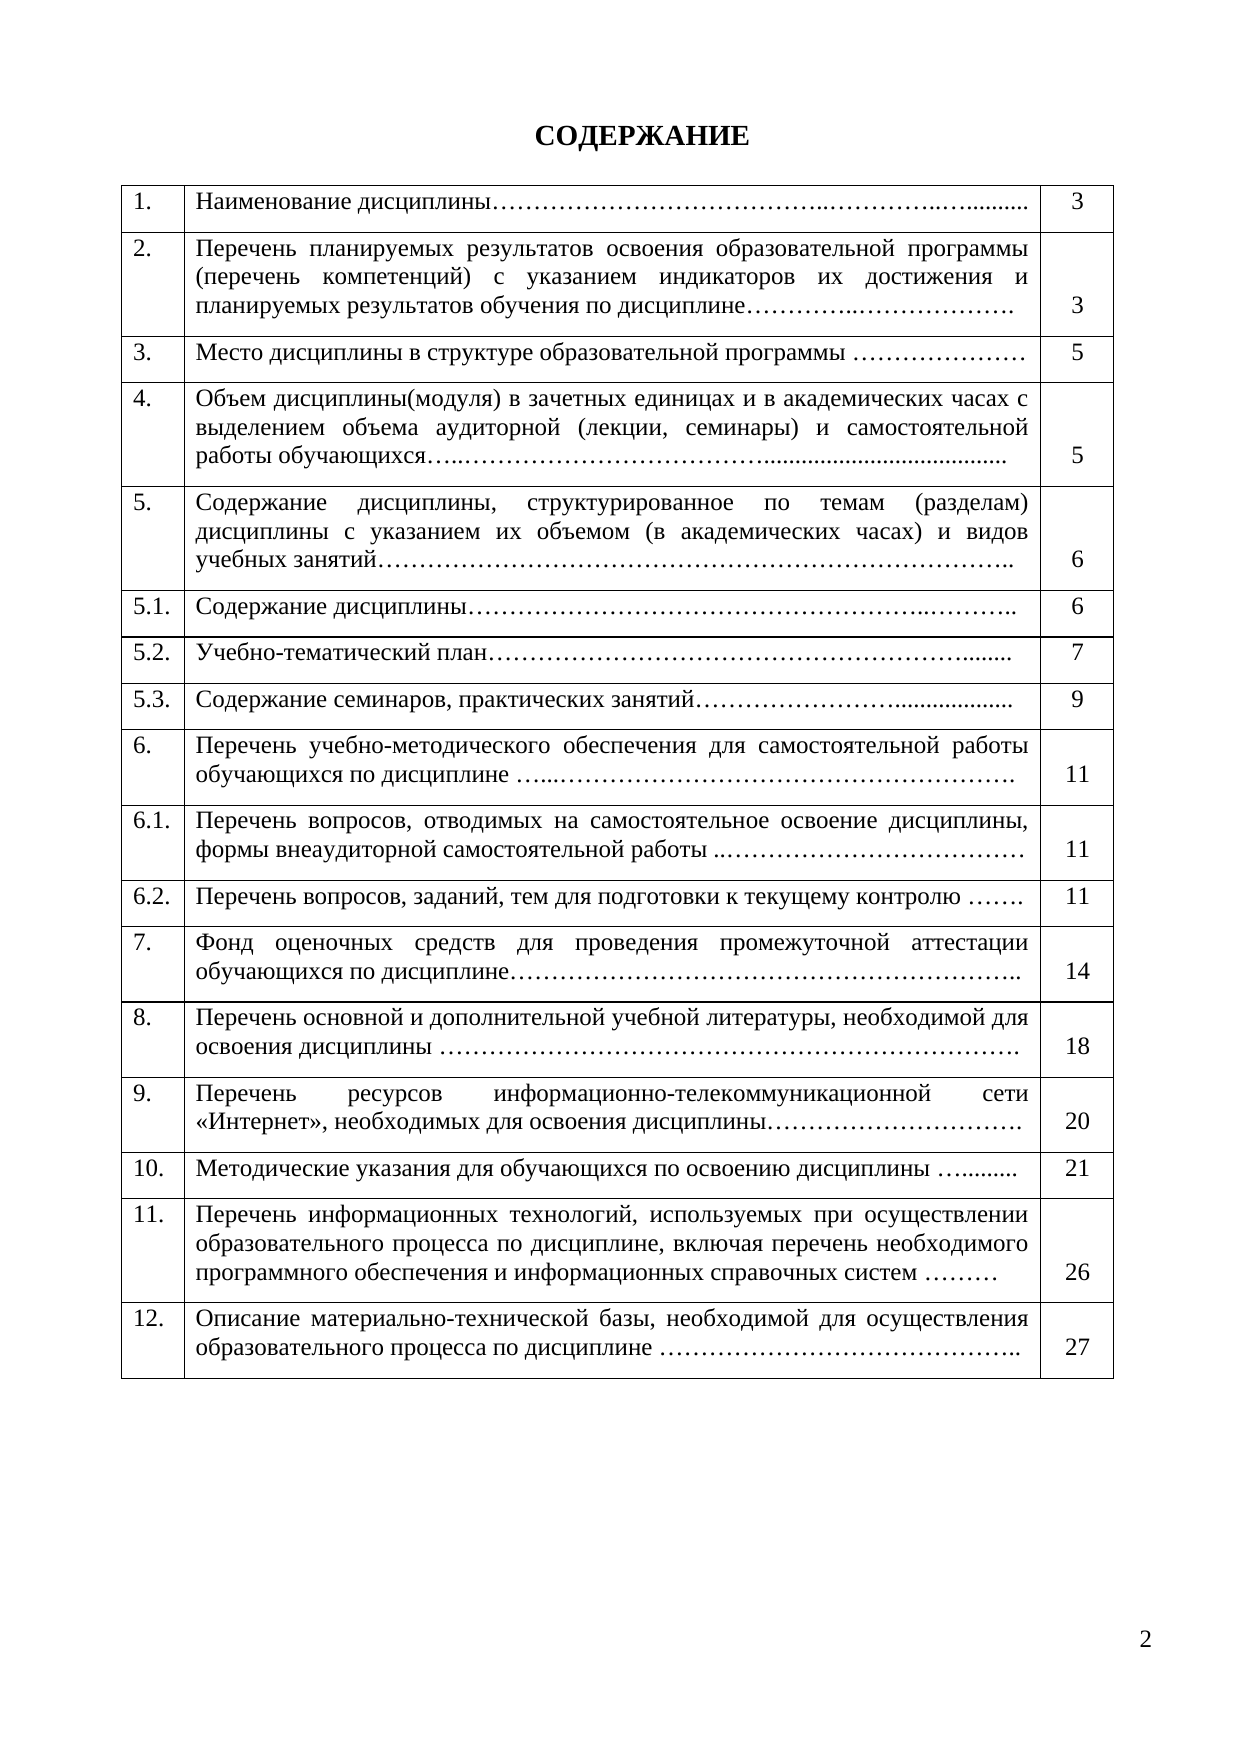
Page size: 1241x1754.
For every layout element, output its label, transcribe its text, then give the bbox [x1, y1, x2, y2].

table_cell 9 [1041, 684, 1113, 729]
table_cell 18 [1041, 1003, 1113, 1077]
table_header Наименование дисциплины…………………………………..…………..….......... [185, 186, 1040, 232]
table_cell 10. [122, 1153, 184, 1198]
table_cell 7 [1041, 638, 1113, 683]
table_cell 6.2. [122, 881, 184, 926]
table_cell Описание материально-технической базы, необходимой для осуществления образовательного процесса по дисциплине …………………………………….. [185, 1303, 1040, 1377]
table_cell 6.1. [122, 806, 184, 880]
table_cell Перечень информационных технологий, используемых при осуществлении образовательного процесса по дисциплине, включая перечень необходимого программного обеспечения и информационных справочных систем ……… [185, 1199, 1040, 1302]
table_cell Содержание семинаров, практических занятий……………………................... [185, 684, 1040, 729]
table_cell 21 [1041, 1153, 1113, 1198]
table_cell 12. [122, 1303, 184, 1377]
table_cell 11. [122, 1199, 184, 1302]
table_cell Перечень ресурсов информационно-телекоммуникационной сети «Интернет», необходимых для освоения дисциплины…………………………. [185, 1078, 1040, 1152]
table_cell 11 [1041, 806, 1113, 880]
table_header 3 [1041, 186, 1113, 232]
table_cell Перечень основной и дополнительной учебной литературы, необходимой для освоения дисциплины ……………………………………………………………. [185, 1003, 1040, 1077]
text СОДЕРЖАНИЕ [133, 118, 1152, 152]
table_cell 11 [1041, 881, 1113, 926]
table_cell 14 [1041, 927, 1113, 1001]
table_cell 2. [122, 233, 184, 336]
table_cell 5 [1041, 383, 1113, 486]
table_cell Место дисциплины в структуре образовательной программы ………………… [185, 337, 1040, 382]
table_cell 5.3. [122, 684, 184, 729]
table_cell Перечень вопросов, заданий, тем для подготовки к текущему контролю ……. [185, 881, 1040, 926]
table_cell 4. [122, 383, 184, 486]
table_cell Содержание дисциплины………………………………………………..……….. [185, 591, 1040, 636]
table_cell Методические указания для обучающихся по освоению дисциплины …......... [185, 1153, 1040, 1198]
table_cell 7. [122, 927, 184, 1001]
table_cell 5.1. [122, 591, 184, 636]
table_cell Учебно-тематический план…………………………………………………........ [185, 638, 1040, 683]
table_cell 26 [1041, 1199, 1113, 1302]
table_cell Содержание дисциплины, структурированное по темам (разделам) дисциплины с указанием их объемом (в академических часах) и видов учебных занятий………………………………………………………………….. [185, 487, 1040, 590]
table_cell 8. [122, 1003, 184, 1077]
table_cell Перечень вопросов, отводимых на самостоятельное освоение дисциплины, формы внеаудиторной самостоятельной работы ..……………………………… [185, 806, 1040, 880]
table_cell 5 [1041, 337, 1113, 382]
table_cell 20 [1041, 1078, 1113, 1152]
table_header 1. [122, 186, 184, 232]
table_cell 11 [1041, 730, 1113, 804]
table_cell 3 [1041, 233, 1113, 336]
table_cell 9. [122, 1078, 184, 1152]
table_cell Перечень учебно-методического обеспечения для самостоятельной работы обучающихся по дисциплине …...………………………………………………. [185, 730, 1040, 804]
table_cell 27 [1041, 1303, 1113, 1377]
table_cell 6 [1041, 591, 1113, 636]
table_cell 6 [1041, 487, 1113, 590]
table_cell Перечень планируемых результатов освоения образовательной программы (перечень компетенций) с указанием индикаторов их достижения и планируемых результатов обучения по дисциплине…………..………………. [185, 233, 1040, 336]
table_cell 5.2. [122, 638, 184, 683]
table_cell 5. [122, 487, 184, 590]
table_cell Объем дисциплины(модуля) в зачетных единицах и в академических часах с выделением объема аудиторной (лекции, семинары) и самостоятельной работы обучающихся…..………………………………....................................... [185, 383, 1040, 486]
table_cell 6. [122, 730, 184, 804]
table_cell 3. [122, 337, 184, 382]
table_cell Фонд оценочных средств для проведения промежуточной аттестации обучающихся по дисциплине…………………………………………………….. [185, 927, 1040, 1001]
